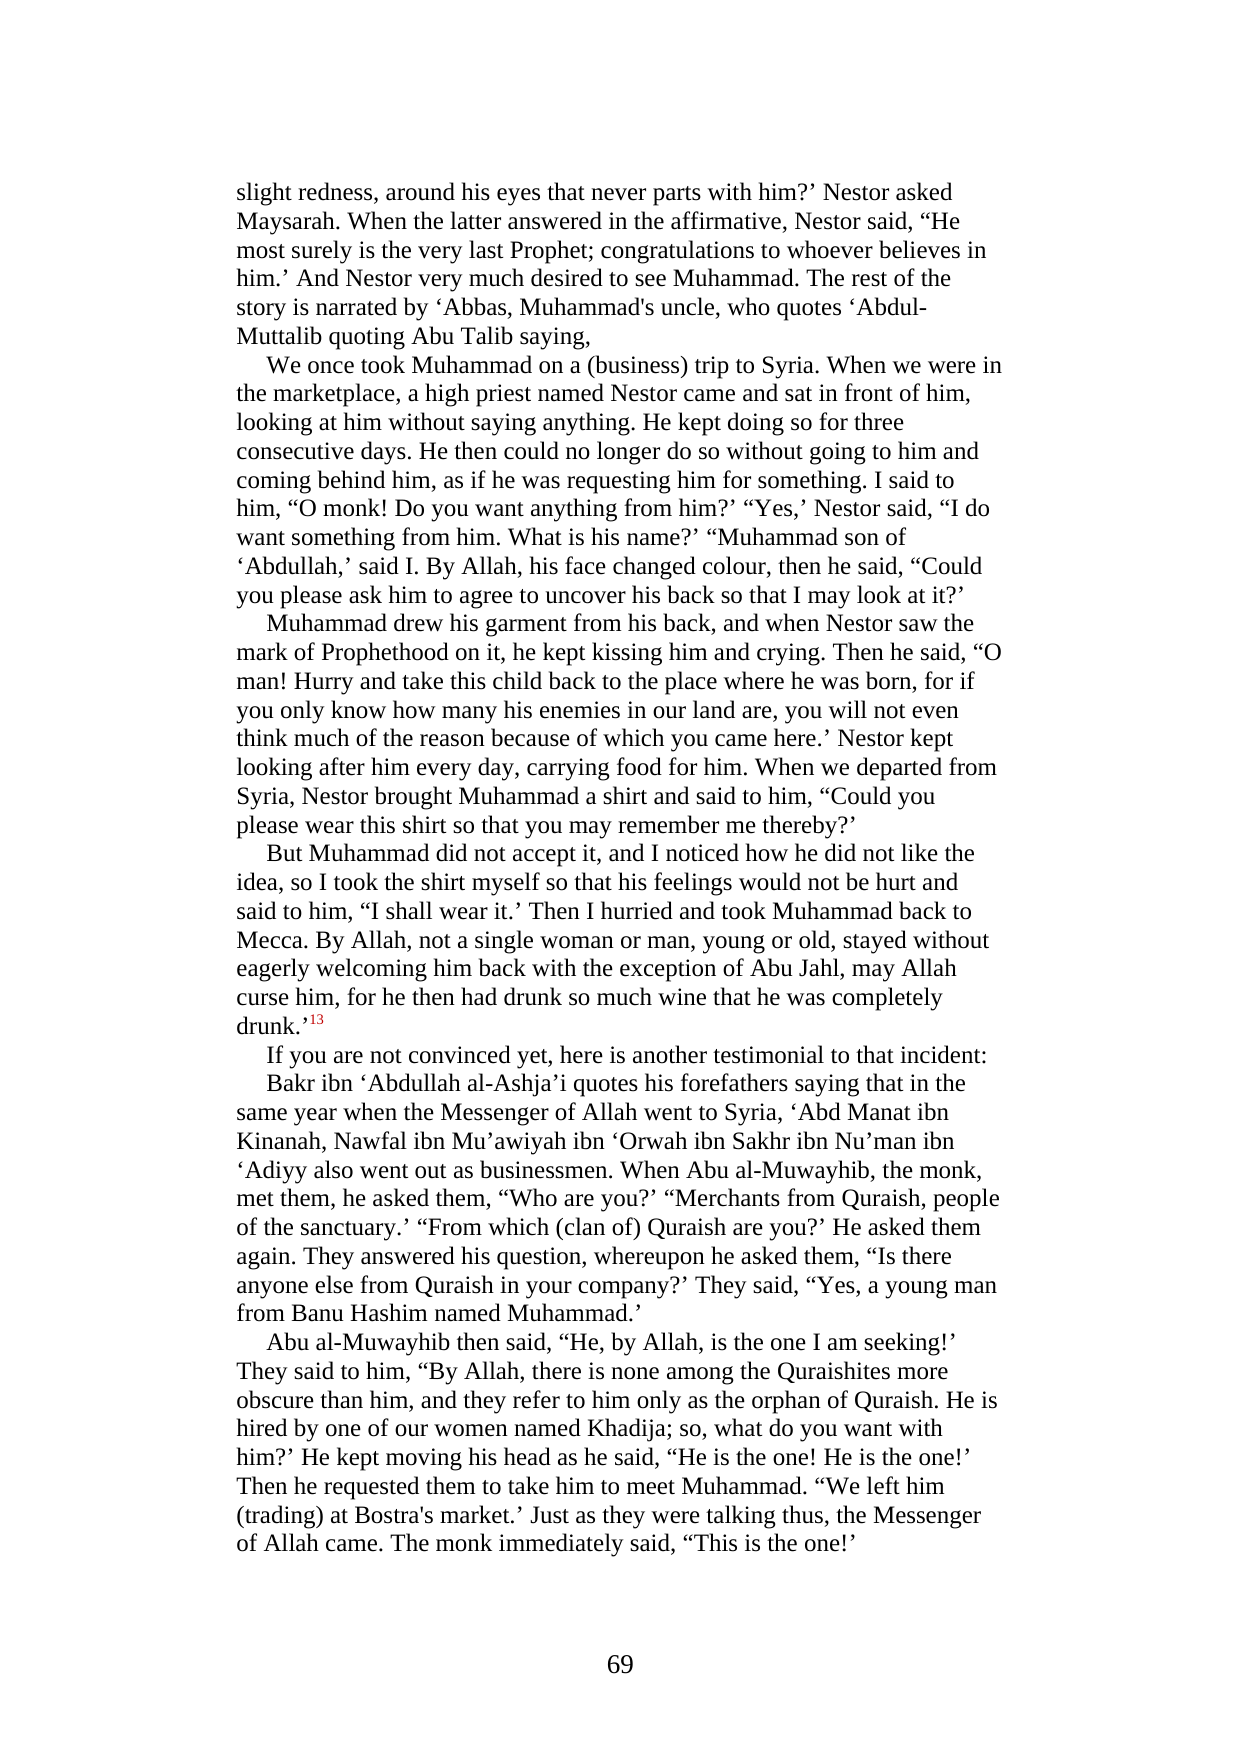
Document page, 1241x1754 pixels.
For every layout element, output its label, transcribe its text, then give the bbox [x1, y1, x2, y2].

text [236, 177, 1004, 350]
text But Muhammad did not accept it, and I noticed how he did not like the idea, so I took the shirt myself so that his feelings would not be hurt and said to him, “I shall wear it.’ Then I hurried and took Muhammad back to Mecca. By Allah, not a single woman or man, young or old, stayed without eagerly welcoming him back with the exception of Abu Jahl, may Allah curse him, for he then had drunk so much wine that he was completely drunk.’13 [236, 838, 1004, 1040]
text Muhammad drew his garment from his back, and when Nestor saw the mark of Prophethood on it, he kept kissing him and crying. Then he said, “O man! Hurry and take this child back to the place where he was born, for if you only know how many his enemies in our land are, you will not even think much of the reason because of which you came here.’ Nestor kept looking after him every day, carrying food for him. When we departed from Syria, Nestor brought Muhammad a shirt and said to him, “Could you please wear this shirt so that you may remember me thereby?’ [236, 608, 1004, 838]
text If you are not convinced yet, here is another testimonial to that incident: [236, 1040, 1004, 1068]
text We once took Muhammad on a (business) trip to Syria. When we were in the marketplace, a high priest named Nestor came and sat in front of him, looking at him without saying anything. He kept doing so for three consecutive days. He then could no longer do so without going to him and coming behind him, as if he was requesting him for something. I said to him, “O monk! Do you want anything from him?’ “Yes,’ Nestor said, “I do want something from him. What is his name?’ “Muhammad son of ‘Abdullah,’ said I. By Allah, his face changed colour, then he said, “Could you please ask him to agree to uncover his back so that I may look at it?’ [236, 350, 1004, 608]
text Bakr ibn ‘Abdullah al-Ashja’i quotes his forefathers saying that in the same year when the Messenger of Allah went to Syria, ‘Abd Manat ibn Kinanah, Nawfal ibn Mu’awiyah ibn ‘Orwah ibn Sakhr ibn Nu’man ibn ‘Adiyy also went out as businessmen. When Abu al-Muwayhib, the monk, met them, he asked them, “Who are you?’ “Merchants from Quraish, people of the sanctuary.’ “From which (clan of) Quraish are you?’ He asked them again. They answered his question, whereupon he asked them, “Is there anyone else from Quraish in your company?’ They said, “Yes, a young man from Banu Hashim named Muhammad.’ [236, 1068, 1004, 1327]
text Abu al-Muwayhib then said, “He, by Allah, is the one I am seeking!’ They said to him, “By Allah, there is none among the Quraishites more obscure than him, and they refer to him only as the orphan of Quraish. He is hired by one of our women named Khadija; so, what do you want with him?’ He kept moving his head as he said, “He is the one! He is the one!’ Then he requested them to take him to meet Muhammad. “We left him (trading) at Bostra's market.’ Just as they were talking thus, the Messenger of Allah came. The monk immediately said, “This is the one!’ [236, 1327, 1004, 1557]
